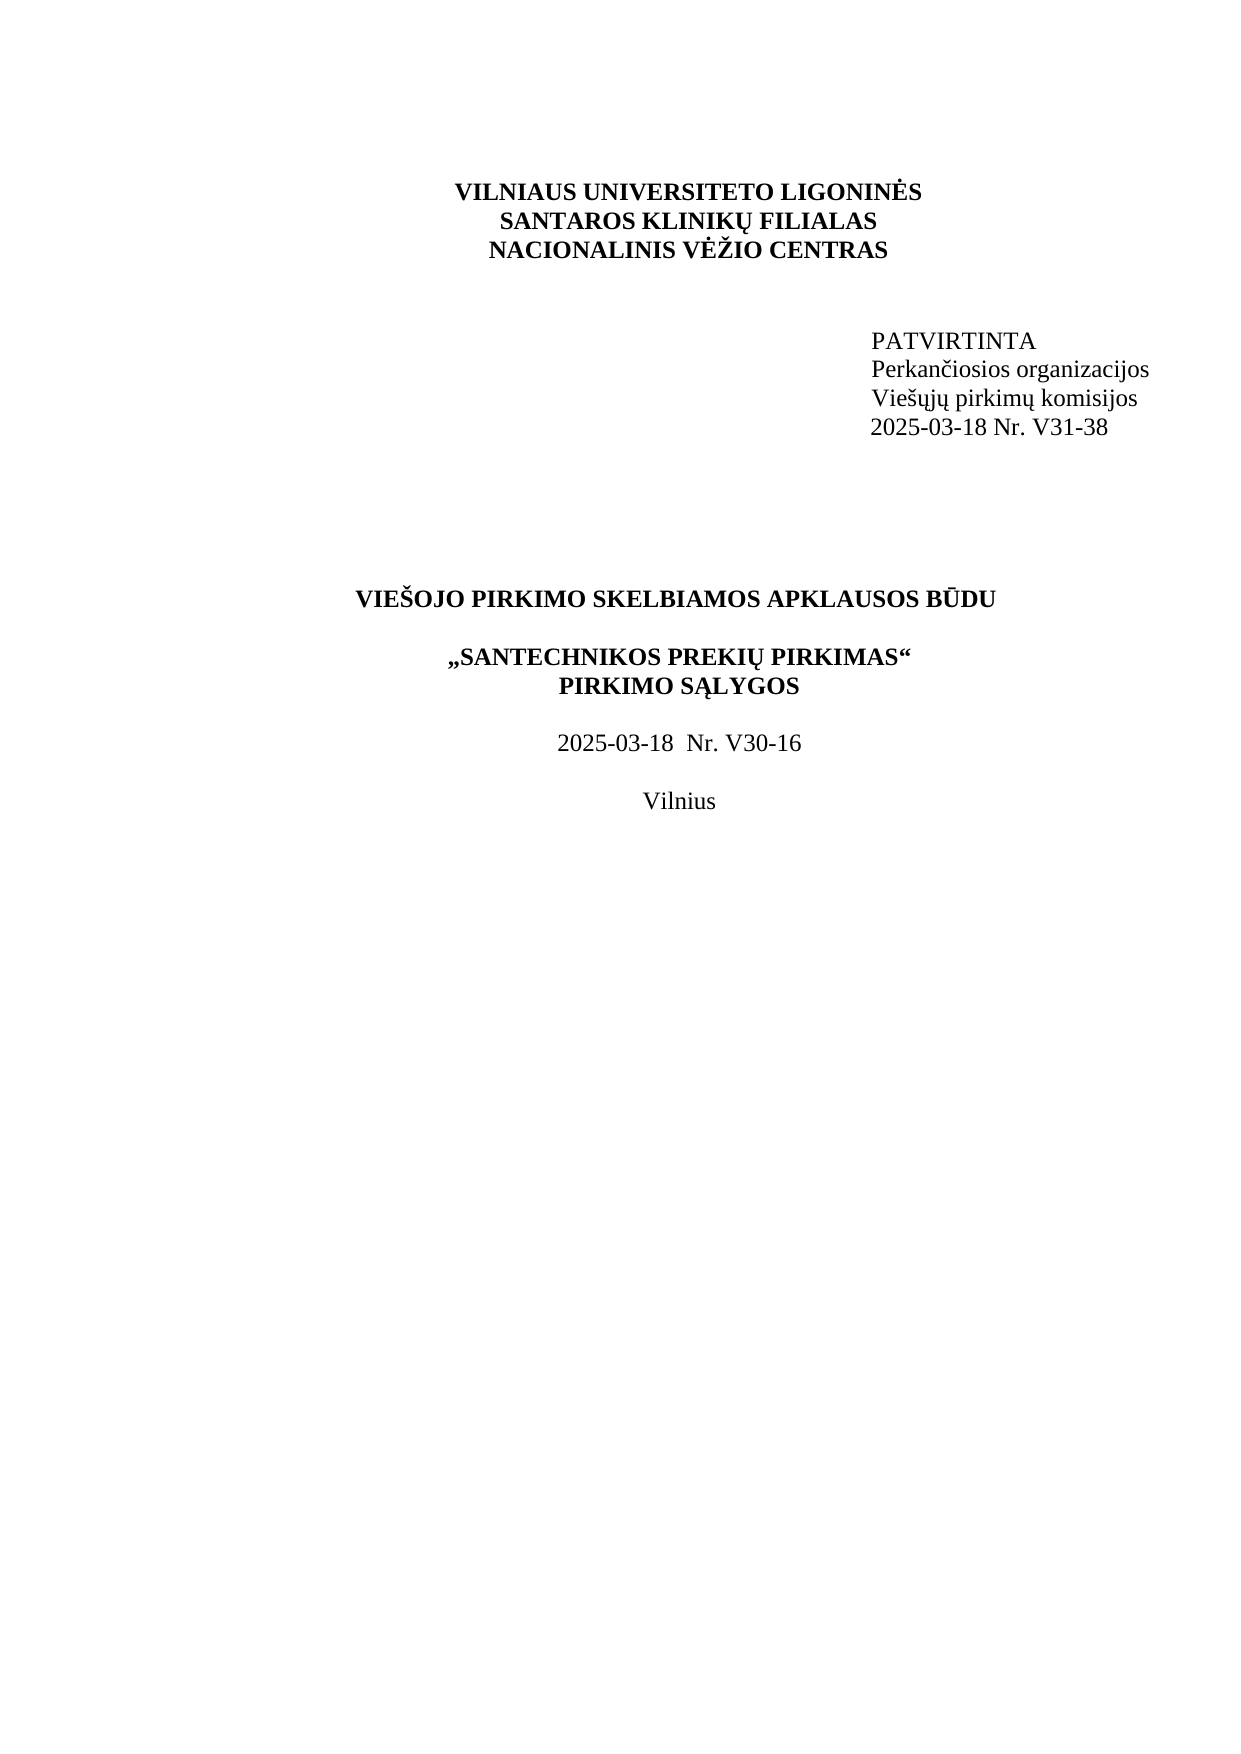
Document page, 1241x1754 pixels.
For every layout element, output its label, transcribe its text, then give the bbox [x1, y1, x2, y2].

text Vilnius [177, 786, 1181, 814]
text Perkančiosios organizacijos [871, 354, 1181, 383]
text NACIONALINIS VĖŽIO CENTRAS [177, 235, 1200, 263]
text SANTAROS KLINIKŲ FILIALAS [177, 206, 1200, 235]
text Viešųjų pirkimų komisijos [871, 383, 1181, 412]
text VIEŠOJO PIRKIMO SKELBIAMOS APKLAUSOS BŪDU [177, 584, 1181, 613]
text VILNIAUS UNIVERSITETO LIGONINĖS [177, 177, 1200, 206]
text 2025-03-18 Nr. V31-38 [797, 412, 1181, 441]
text „SANTECHNIKOS PREKIŲ PIRKIMAS“ [177, 642, 1181, 671]
text 2025-03-18 Nr. V30-16 [177, 728, 1181, 757]
text PIRKIMO SĄLYGOS [177, 671, 1181, 699]
text PATVIRTINTA [871, 326, 1181, 354]
